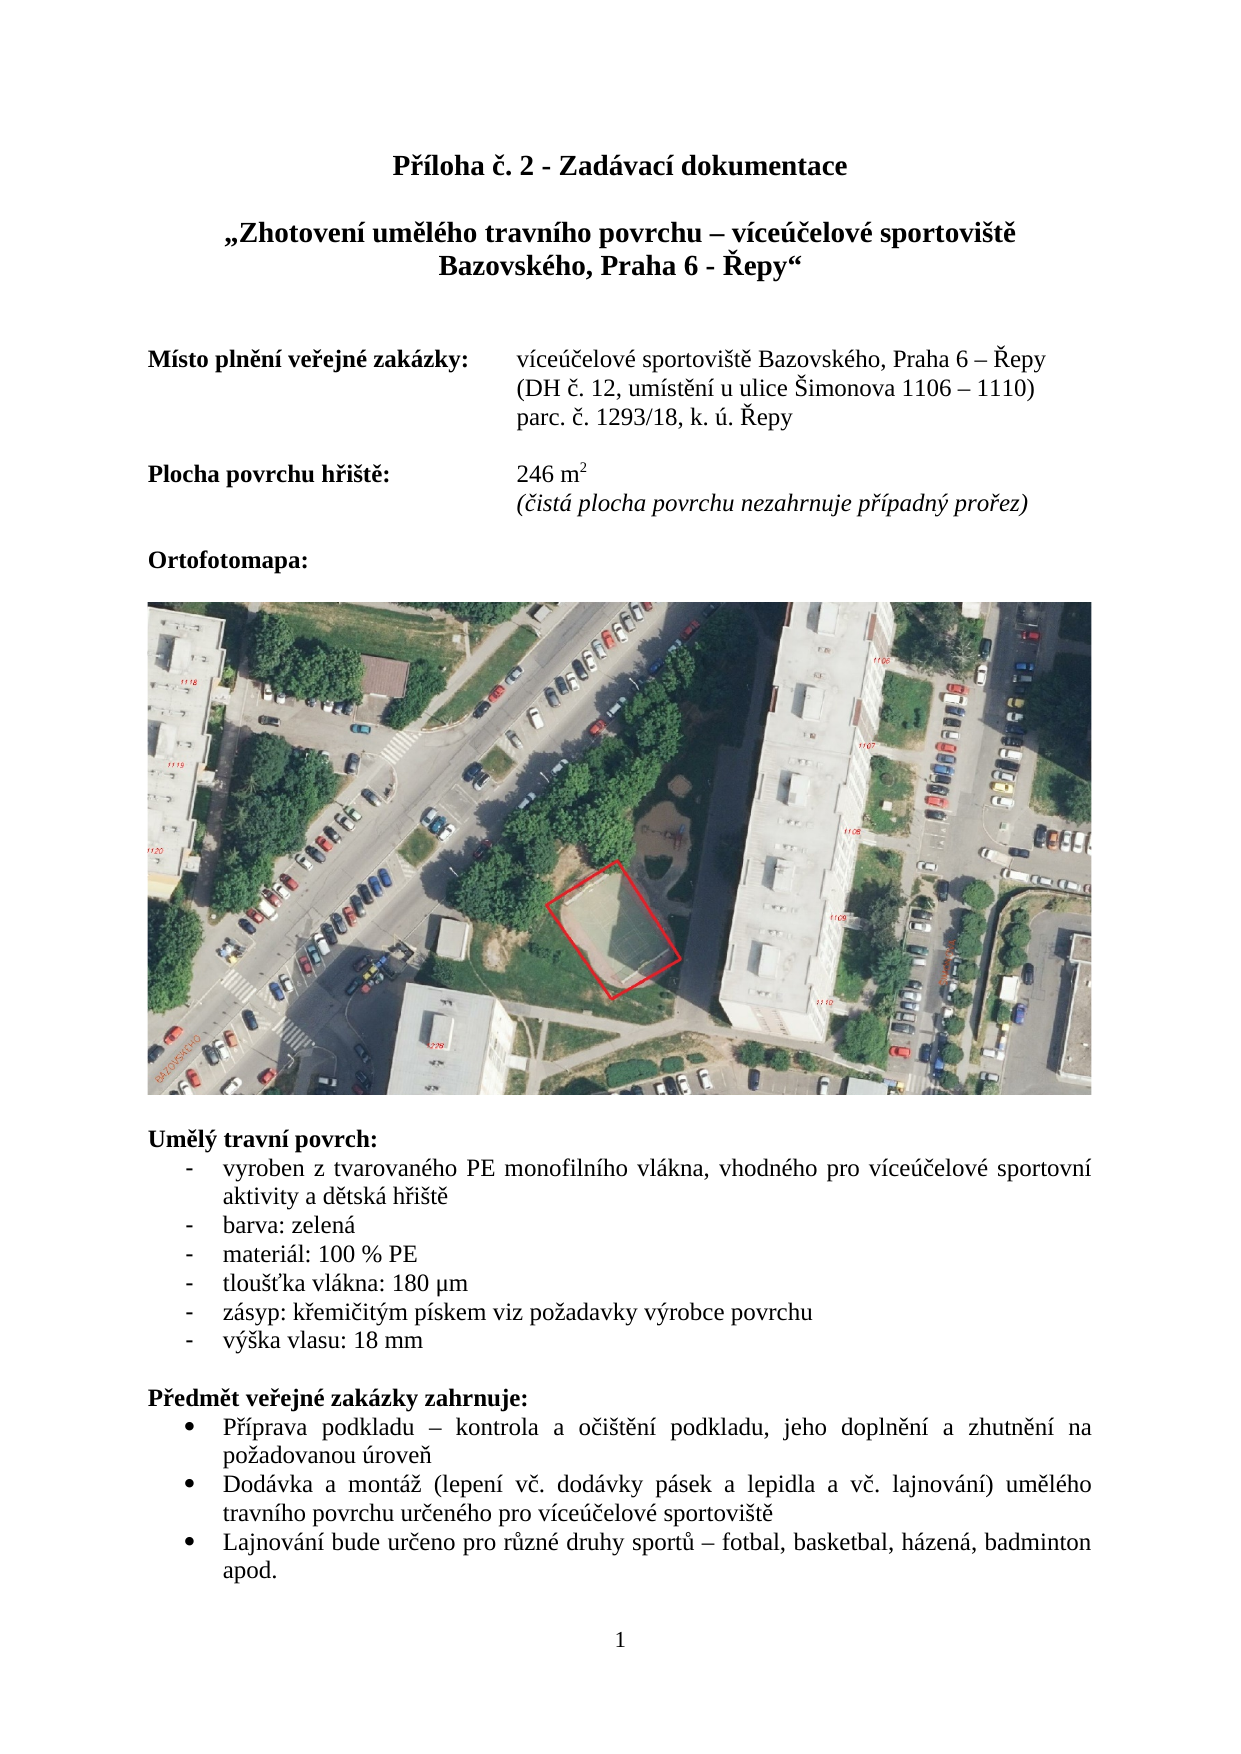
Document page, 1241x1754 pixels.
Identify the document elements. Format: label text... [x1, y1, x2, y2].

list Příprava podkladu – kontrola a očištění podkladu, jeho doplnění a zhutnění na požadovanou úroveň [185, 1412, 1093, 1469]
list Dodávka a montáž (lepení vč. dodávky pásek a lepidla a vč. lajnování) umělého travního povrchu určeného pro víceúčelové sportoviště [185, 1469, 1093, 1527]
list vyroben z tvarovaného PE monofilního vlákna, vhodného pro víceúčelové sportovní aktivity a dětská hřiště [185, 1152, 1093, 1210]
text „Zhotovení umělého travního povrchu – víceúčelové sportoviště Bazovského, Praha 6 - Řepy“ [148, 215, 1093, 282]
list Lajnování bude určeno pro různé druhy sportů – fotbal, basketbal, házená, badminton apod. [185, 1527, 1093, 1584]
text Ortofotomapa: [148, 545, 1093, 574]
text Místo plnění veřejné zakázky: víceúčelové sportoviště Bazovského, Praha 6 – Řepy (DH č. 12, umístění u ulice Šimonova 1106 – 1110) [148, 344, 1093, 402]
text Předmět veřejné zakázky zahrnuje: [148, 1383, 1093, 1412]
text (čistá plocha povrchu nezahrnuje případný prořez) [443, 488, 1093, 517]
list tloušťka vlákna: 180 μm [185, 1268, 1093, 1297]
text Plocha povrchu hřiště: 246 m2 [148, 459, 1093, 488]
picture [147, 602, 1092, 1095]
list zásyp: křemičitým pískem viz požadavky výrobce povrchu [185, 1297, 1093, 1326]
text Příloha č. 2 - Zadávací dokumentace [148, 148, 1093, 181]
list materiál: 100 % PE [185, 1239, 1093, 1268]
text Umělý travní povrch: [148, 1124, 1093, 1152]
list barva: zelená [185, 1210, 1093, 1239]
text parc. č. 1293/18, k. ú. Řepy [148, 402, 1093, 430]
list výška vlasu: 18 mm [185, 1326, 1093, 1354]
